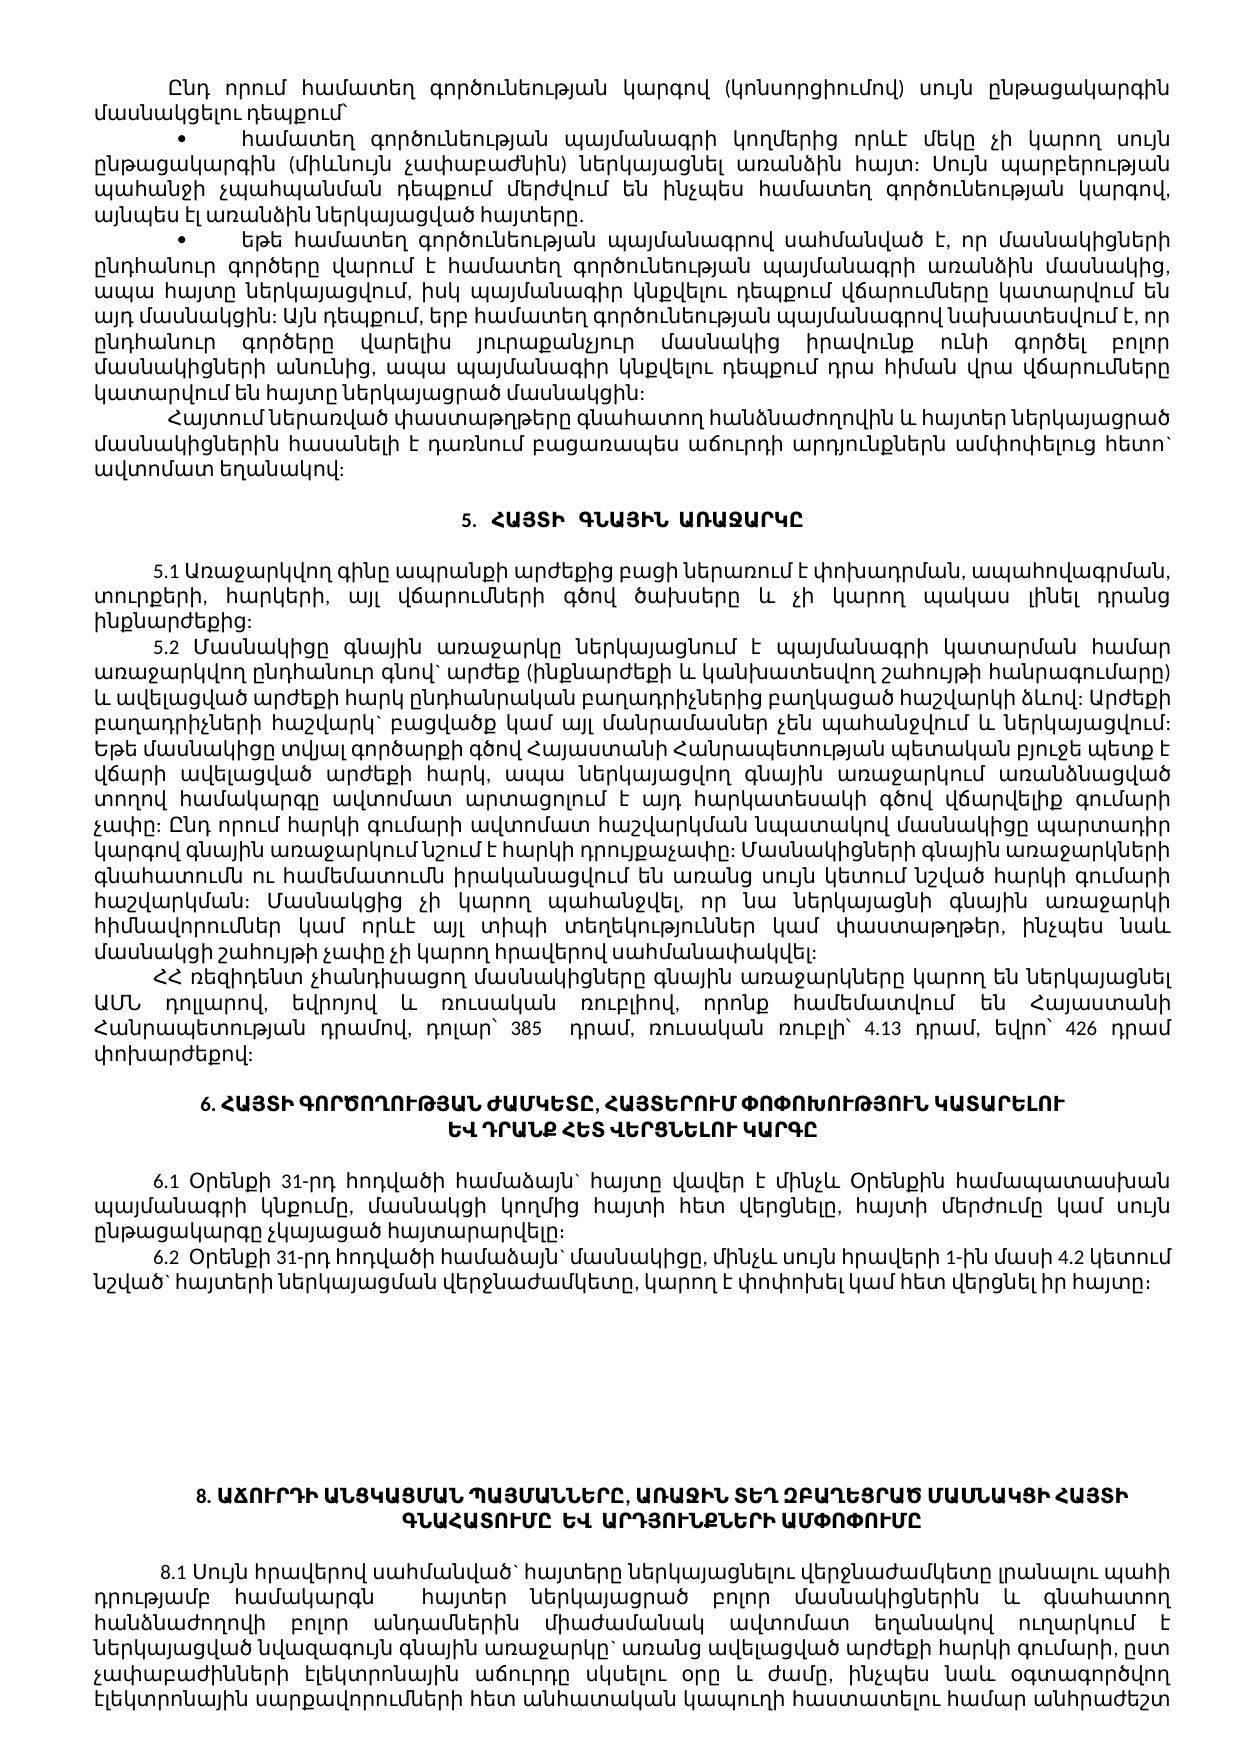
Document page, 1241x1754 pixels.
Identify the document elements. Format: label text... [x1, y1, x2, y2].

text ԳՆԱՀԱՏՈՒՄԸ ԵՎ ԱՐԴՅՈՒՆՔՆԵՐԻ ԱՄՓՈՓՈՒՄԸ [94, 1508, 1171, 1534]
text ԵՎ ԴՐԱՆՔ ՀԵՏ ՎԵՐՑՆԵԼՈՒ ԿԱՐԳԸ [94, 1117, 1171, 1142]
text 6.2 Օրենքի 31-րդ հոդվածի համաձայն` մասնակիցը, մինչև սույն հրավերի 1-ին մասի 4.2 կետում նշված` հայտերի ներկայացման վերջնաժամկետը, կարող է փոփոխել կամ հետ վերցնել իր հայտը։ [94, 1244, 1171, 1295]
text 5.1 Առաջարկվող գինը ապրանքի արժեքից բացի ներառում է փոխադրման, ապահովագրման, տուրքերի, հարկերի, այլ վճարումների գծով ծախսերը և չի կարող պակաս լինել դրանց ինքնարժեքից: [94, 558, 1171, 634]
text ՀՀ ռեզիդենտ չհանդիսացող մասնակիցները գնային առաջարկները կարող են ներկայացնել ԱՄՆ դոլլարով, եվրոյով և ռուսական ռուբլիով, որոնք համեմատվում են Հայաստանի Հանրապետության դրամով, դոլար՝ 385 դրամ, ռուսական ռուբլի՝ 4.13 դրամ, եվրո՝ 426 դրամ փոխարժեքով: [94, 964, 1171, 1066]
text 6.1 Օրենքի 31-րդ հոդվածի համաձայն` հայտը վավեր է մինչև Օրենքին համապատասխան պայմանագրի կնքումը, մասնակցի կողմից հայտի հետ վերցնելը, հայտի մերժումը կամ սույն ընթացակարգը չկայացած հայտարարվելը։ [94, 1168, 1171, 1244]
text Ընդ որում համատեղ գործունեության կարգով (կոնսորցիումով) սույն ընթացակարգին մասնակցելու դեպքում՝ [94, 75, 1171, 126]
text 5. ՀԱՅՏԻ ԳՆԱՅԻՆ ԱՌԱՋԱՐԿԸ [94, 507, 1171, 532]
text 6. ՀԱՅՏԻ ԳՈՐԾՈՂՈՒԹՅԱՆ ԺԱՄԿԵՏԸ, ՀԱՅՏԵՐՈՒՄ ՓՈՓՈԽՈՒԹՅՈՒՆ ԿԱՏԱՐԵԼՈՒ [94, 1092, 1171, 1117]
text 5.2 Մասնակիցը գնային առաջարկը ներկայացնում է պայմանագրի կատարման համար առաջարկվող ընդհանուր գնով` արժեք (ինքնարժեքի և կանխատեսվող շահույթի հանրագումարը) և ավելացված արժեքի հարկ ընդհանրական բաղադրիչներից բաղկացած հաշվարկի ձևով: Արժեքի բաղադրիչների հաշվարկ` բացվածք կամ այլ մանրամասներ չեն պահանջվում և ներկայացվում: Եթե մասնակիցը տվյալ գործարքի գծով Հայաստանի Հանրապետության պետական բյուջե պետք է վճարի ավելացված արժեքի հարկ, ապա ներկայացվող գնային առաջարկում առանձնացված տողով համակարգը ավտոմատ արտացոլում է այդ հարկատեսակի գծով վճարվելիք գումարի չափը: Ընդ որում հարկի գումարի ավտոմատ հաշվարկման նպատակով մասնակիցը պարտադիր կարգով գնային առաջարկում նշում է հարկի դրույքաչափը: Մասնակիցների գնային առաջարկների գնահատումն ու համեմատումն իրականացվում են առանց սույն կետում նշված հարկի գումարի հաշվարկման: Մասնակցից չի կարող պահանջվել, որ նա ներկայացնի գնային առաջարկի հիմնավորումներ կամ որևէ այլ տիպի տեղեկություններ կամ փաստաթղթեր, ինչպես նաև մասնակցի շահույթի չափը չի կարող հրավերով սահմանափակվել: [94, 634, 1171, 964]
list եթե համատեղ գործունեության պայմանագրով սահմանված է, որ մասնակիցների ընդհանուր գործերը վարում է համատեղ գործունեության պայմանագրի առանձին մասնակից, ապա հայտը ներկայացվում, իսկ պայմանագիր կնքվելու դեպքում վճարումները կատարվում են այդ մասնակցին: Այն դեպքում, երբ համատեղ գործունեության պայմանագրով նախատեսվում է, որ ընդհանուր գործերը վարելիս յուրաքանչյուր մասնակից իրավունք ունի գործել բոլոր մասնակիցների անունից, ապա պայմանագիր կնքվելու դեպքում դրա հիման վրա վճարումները կատարվում են հայտը ներկայացրած մասնակցին: [94, 227, 1171, 405]
text 8. ԱՃՈՒՐԴԻ ԱՆՑԿԱՑՄԱՆ ՊԱՅՄԱՆՆԵՐԸ, ԱՌԱՋԻՆ ՏԵՂ ԶԲԱՂԵՑՐԱԾ ՄԱՍՆԱԿՑԻ ՀԱՅՏԻ [94, 1483, 1171, 1508]
list համատեղ գործունեության պայմանագրի կողմերից որևէ մեկը չի կարող սույն ընթացակարգին (միևնույն չափաբաժնին) ներկայացնել առանձին հայտ: Սույն պարբերության պահանջի չպահպանման դեպքում մերժվում են ինչպես համատեղ գործունեության կարգով, այնպես էլ առանձին ներկայացված հայտերը. [94, 126, 1171, 227]
text Հայտում ներառված փաստաթղթերը գնահատող հանձնաժողովին և հայտեր ներկայացրած մասնակիցներին հասանելի է դառնում բացառապես աճուրդի արդյունքներն ամփոփելուց հետո` ավտոմատ եղանակով: [94, 405, 1171, 482]
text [94, 1559, 1171, 1712]
